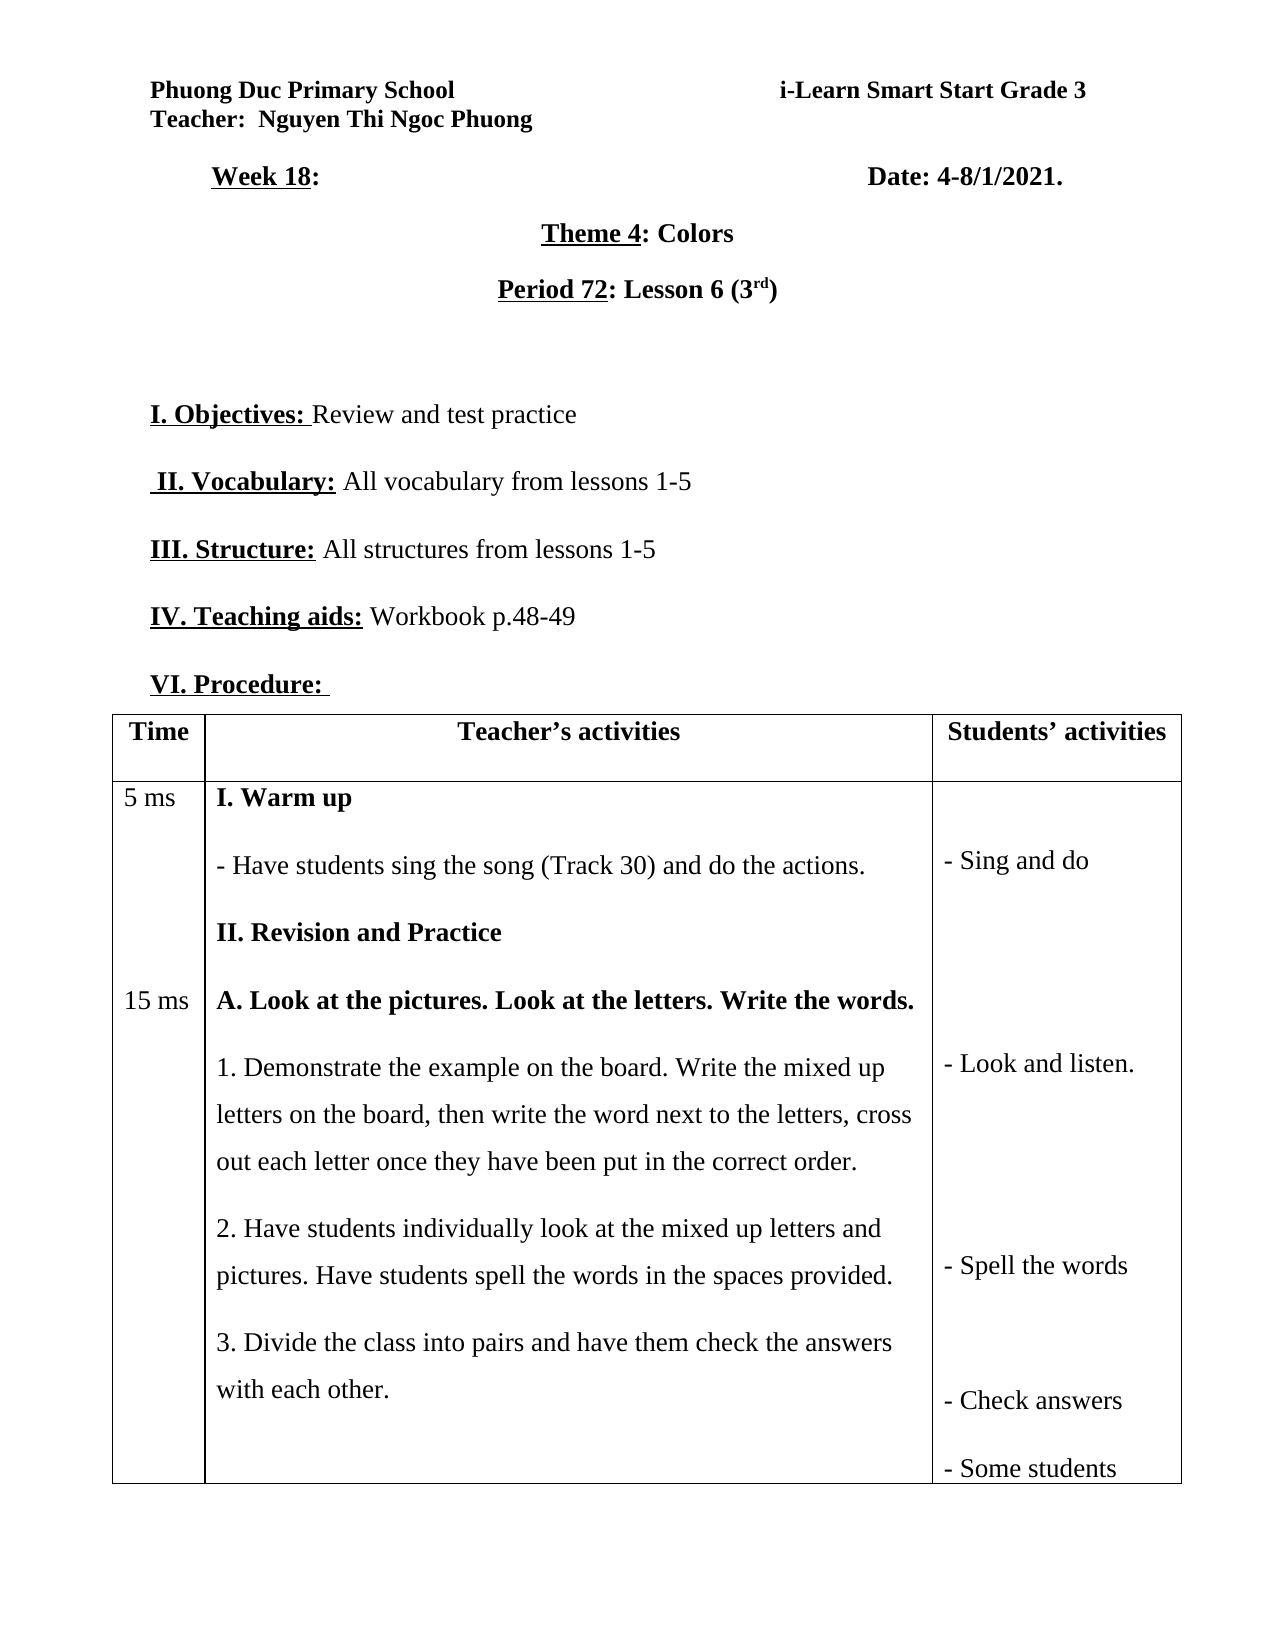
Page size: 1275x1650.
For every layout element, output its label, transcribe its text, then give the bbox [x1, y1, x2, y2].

table_header Time [113, 715, 204, 781]
text VI. Procedure: [150, 668, 1125, 699]
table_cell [206, 782, 932, 1483]
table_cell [933, 782, 1181, 1483]
text IV. Teaching aids: Workbook p.48-49 [150, 600, 1125, 631]
text I. Objectives: Review and test practice [150, 398, 1125, 429]
text Theme 4: Colors [150, 217, 1125, 248]
text III. Structure: All structures from lessons 1-5 [150, 533, 1125, 564]
table_cell 5 ms 15 ms 15 ms [113, 782, 204, 1483]
text II. Vocabulary: All vocabulary from lessons 1-5 [150, 465, 1125, 496]
text Period 72: Lesson 6 (3rd) [150, 274, 1125, 305]
table_header Teacher’s activities [206, 715, 932, 781]
text Week 18: Date: 4-8/1/2021. [150, 161, 1125, 192]
table_header Students’ activities [933, 715, 1181, 781]
